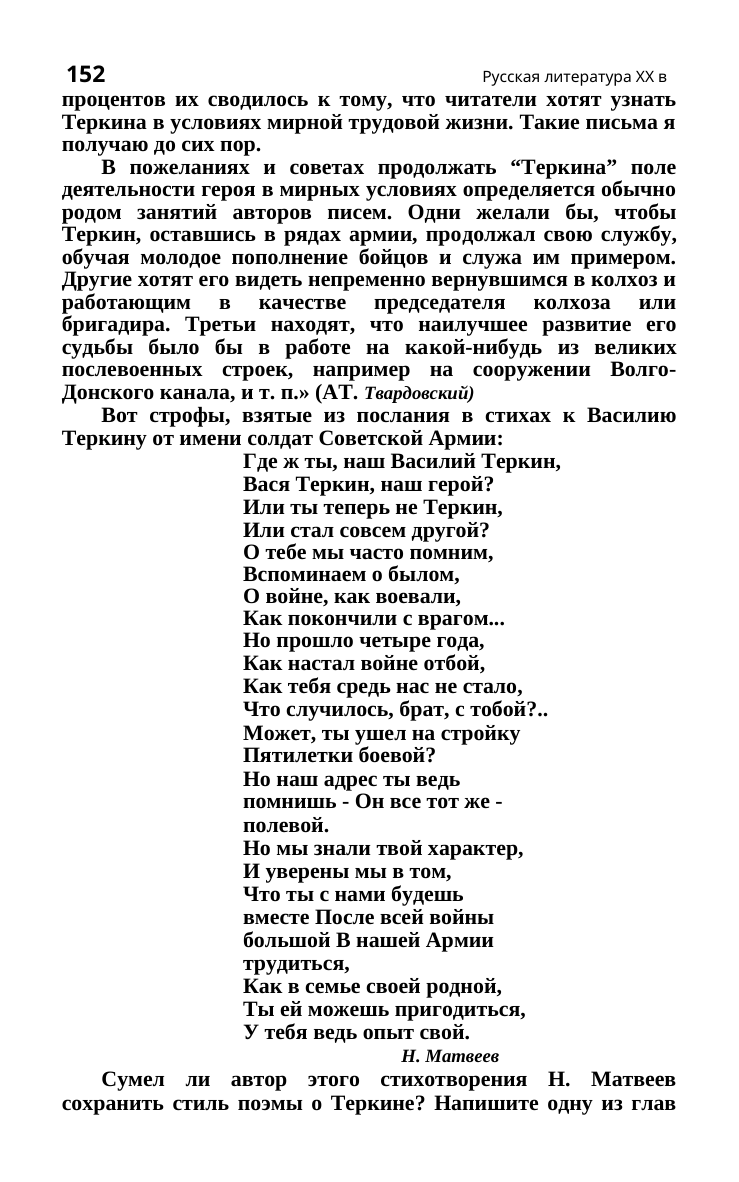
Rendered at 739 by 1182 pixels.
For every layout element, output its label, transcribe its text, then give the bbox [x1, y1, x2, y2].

text О тебе мы часто помним, [243, 542, 677, 564]
text Вспоминаем о былом, [243, 564, 677, 586]
text Как тебя средь нас не стало, [243, 676, 677, 698]
text Что ты с нами будешь вместе После всей войны большой В нашей Армии трудиться, [243, 883, 527, 975]
text Н. Матвеев [401, 1044, 677, 1067]
text У тебя ведь опыт свой. [243, 1021, 677, 1044]
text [62, 1067, 677, 1115]
text О войне, как воевали, [243, 586, 677, 608]
text Как настал войне отбой, [243, 652, 677, 676]
text Или ты теперь не Теркин, [243, 496, 677, 519]
text Что случилось, брат, с тобой?.. [243, 698, 677, 722]
text Как в семье своей родной, [243, 975, 677, 998]
text Вот строфы, взятые из послания в стихах к Василию Теркину от имени солдат Советской Армии: [62, 404, 677, 450]
text Но мы знали твой характер, [243, 837, 677, 860]
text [62, 89, 677, 156]
text И уверены мы в том, [243, 860, 677, 883]
text Как покончили с врагом... [243, 608, 677, 629]
text Может, ты ушел на стройку Пятилетки боевой? [243, 722, 527, 768]
text Или стал совсем другой? [243, 519, 677, 542]
text В пожеланиях и советах продолжать “Теркина” поле деятельности героя в мирных условиях определяется обычно родом занятий авторов писем. Одни желали бы, чтобы Теркин, оставшись в рядах армии, продолжал свою службу, обучая молодое пополнение бойцов и служа им примером. Другие хотят его видеть непременно вернувшимся в колхоз и работающим в качестве председателя колхоза или бригадира. Третьи находят, что наилучшее развитие его судьбы было бы в работе на какой-нибудь из великих послевоенных строек, например на сооружении Волго-Донского канала, и т. п.» (АТ. Твардовский) [62, 156, 677, 404]
text Где ж ты, наш Василий Теркин, [243, 450, 677, 473]
text Вася Теркин, наш герой? [243, 473, 677, 496]
text Ты ей можешь пригодиться, [243, 998, 677, 1021]
text Но прошло четыре года, [243, 629, 677, 652]
text Но наш адрес ты ведь помнишь - Он все тот же - полевой. [243, 768, 527, 837]
